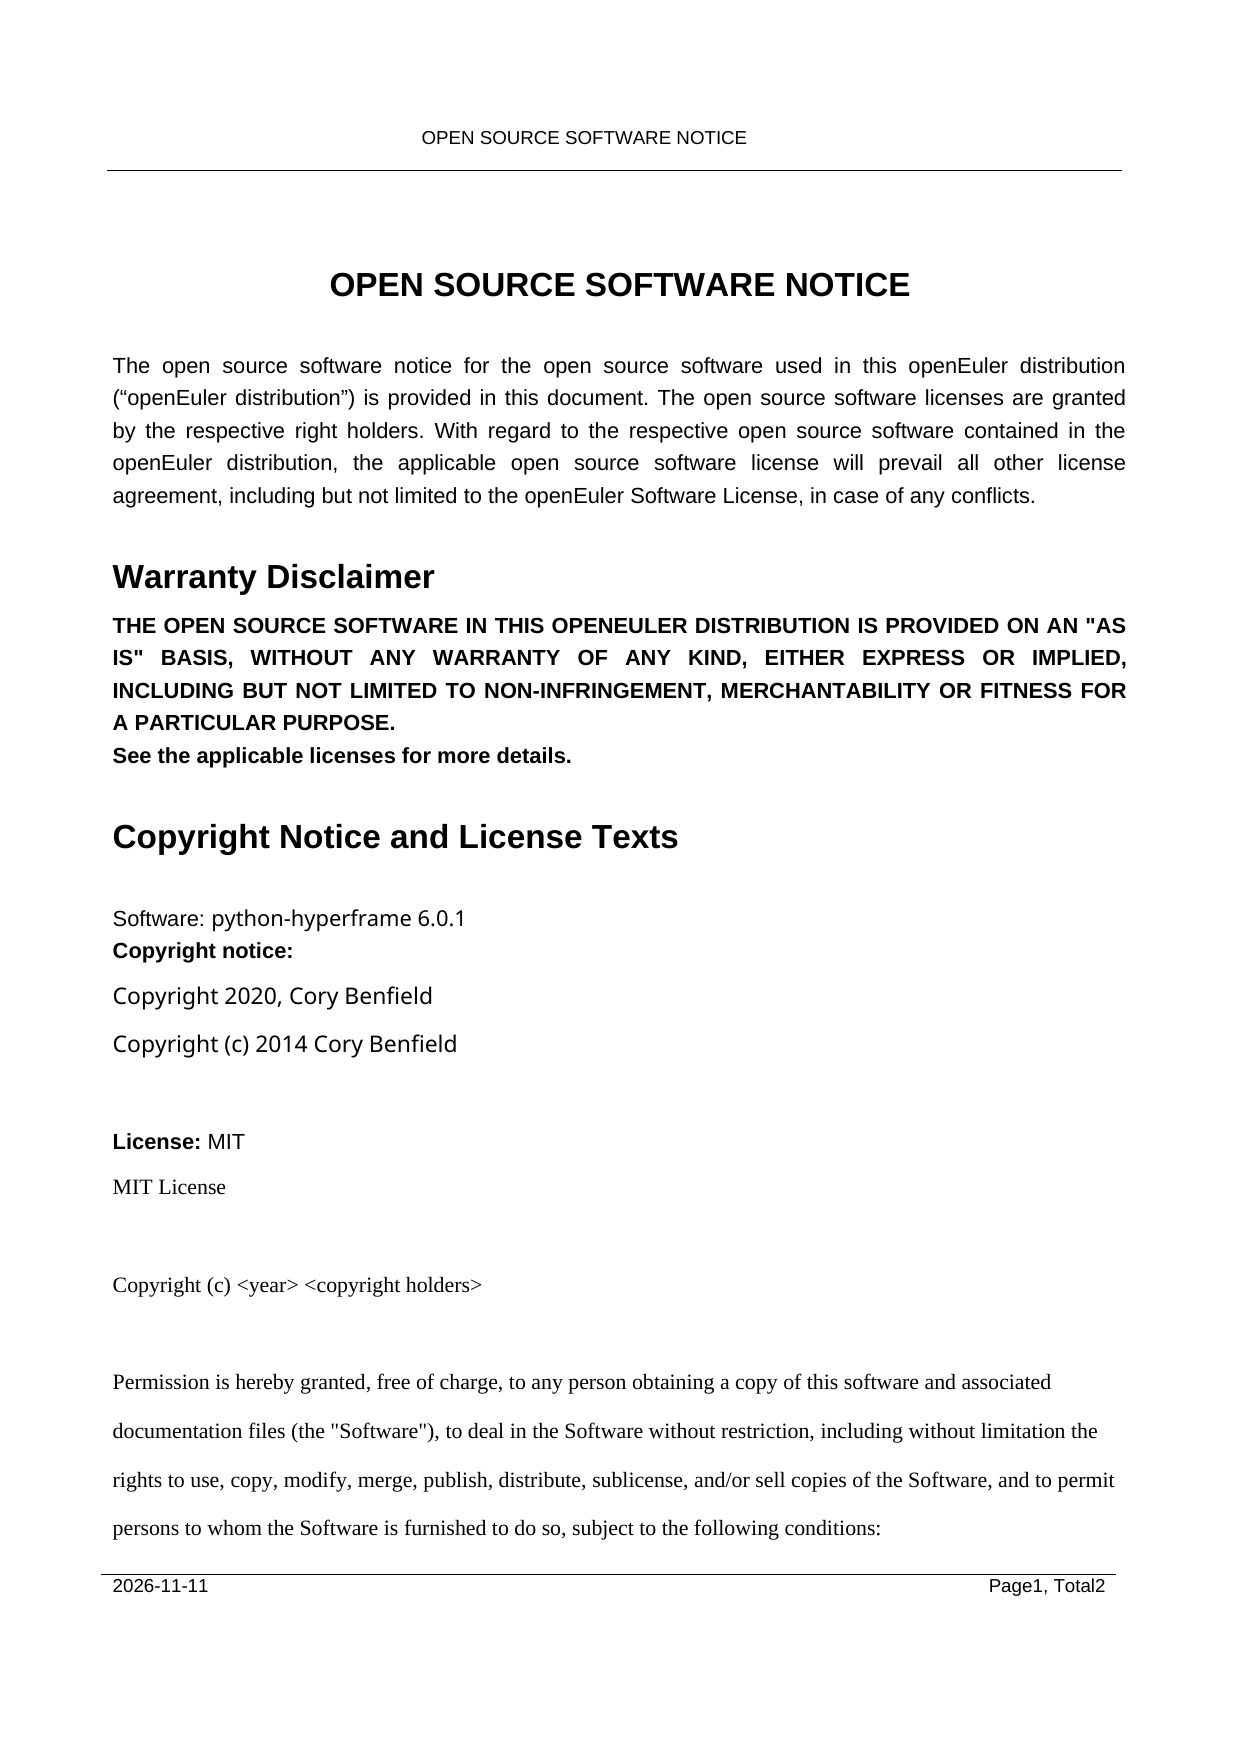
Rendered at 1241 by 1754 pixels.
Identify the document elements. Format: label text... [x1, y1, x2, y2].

text Copyright notice: [112, 934, 1128, 966]
text License: MIT [112, 1125, 1128, 1158]
text Copyright 2020, Cory Benfield Copyright (c) 2014 Cory Benfield [112, 979, 1128, 1109]
text Copyright Notice and License Texts [112, 804, 1128, 869]
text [112, 1170, 1128, 1544]
text The open source software notice for the open source software used in this openEuler distribution (“openEuler distribution”) is provided in this document. The open source software licenses are granted by the respective right holders. With regard to the respective open source software contained in the openEuler distribution, the applicable open source software license will prevail all other license agreement, including but not limited to the openEuler Software License, in case of any conflicts. [112, 349, 1128, 511]
text Software: python-hyperframe 6.0.1 [112, 901, 1128, 934]
text Warranty Disclaimer [112, 544, 1128, 609]
text OPEN SOURCE SOFTWARE NOTICE [112, 251, 1128, 316]
text THE OPEN SOURCE SOFTWARE IN THIS OPENEULER DISTRIBUTION IS PROVIDED ON AN "AS IS" BASIS, WITHOUT ANY WARRANTY OF ANY KIND, EITHER EXPRESS OR IMPLIED, INCLUDING BUT NOT LIMITED TO NON-INFRINGEMENT, MERCHANTABILITY OR FITNESS FOR A PARTICULAR PURPOSE. See the applicable licenses for more details. [112, 609, 1128, 771]
